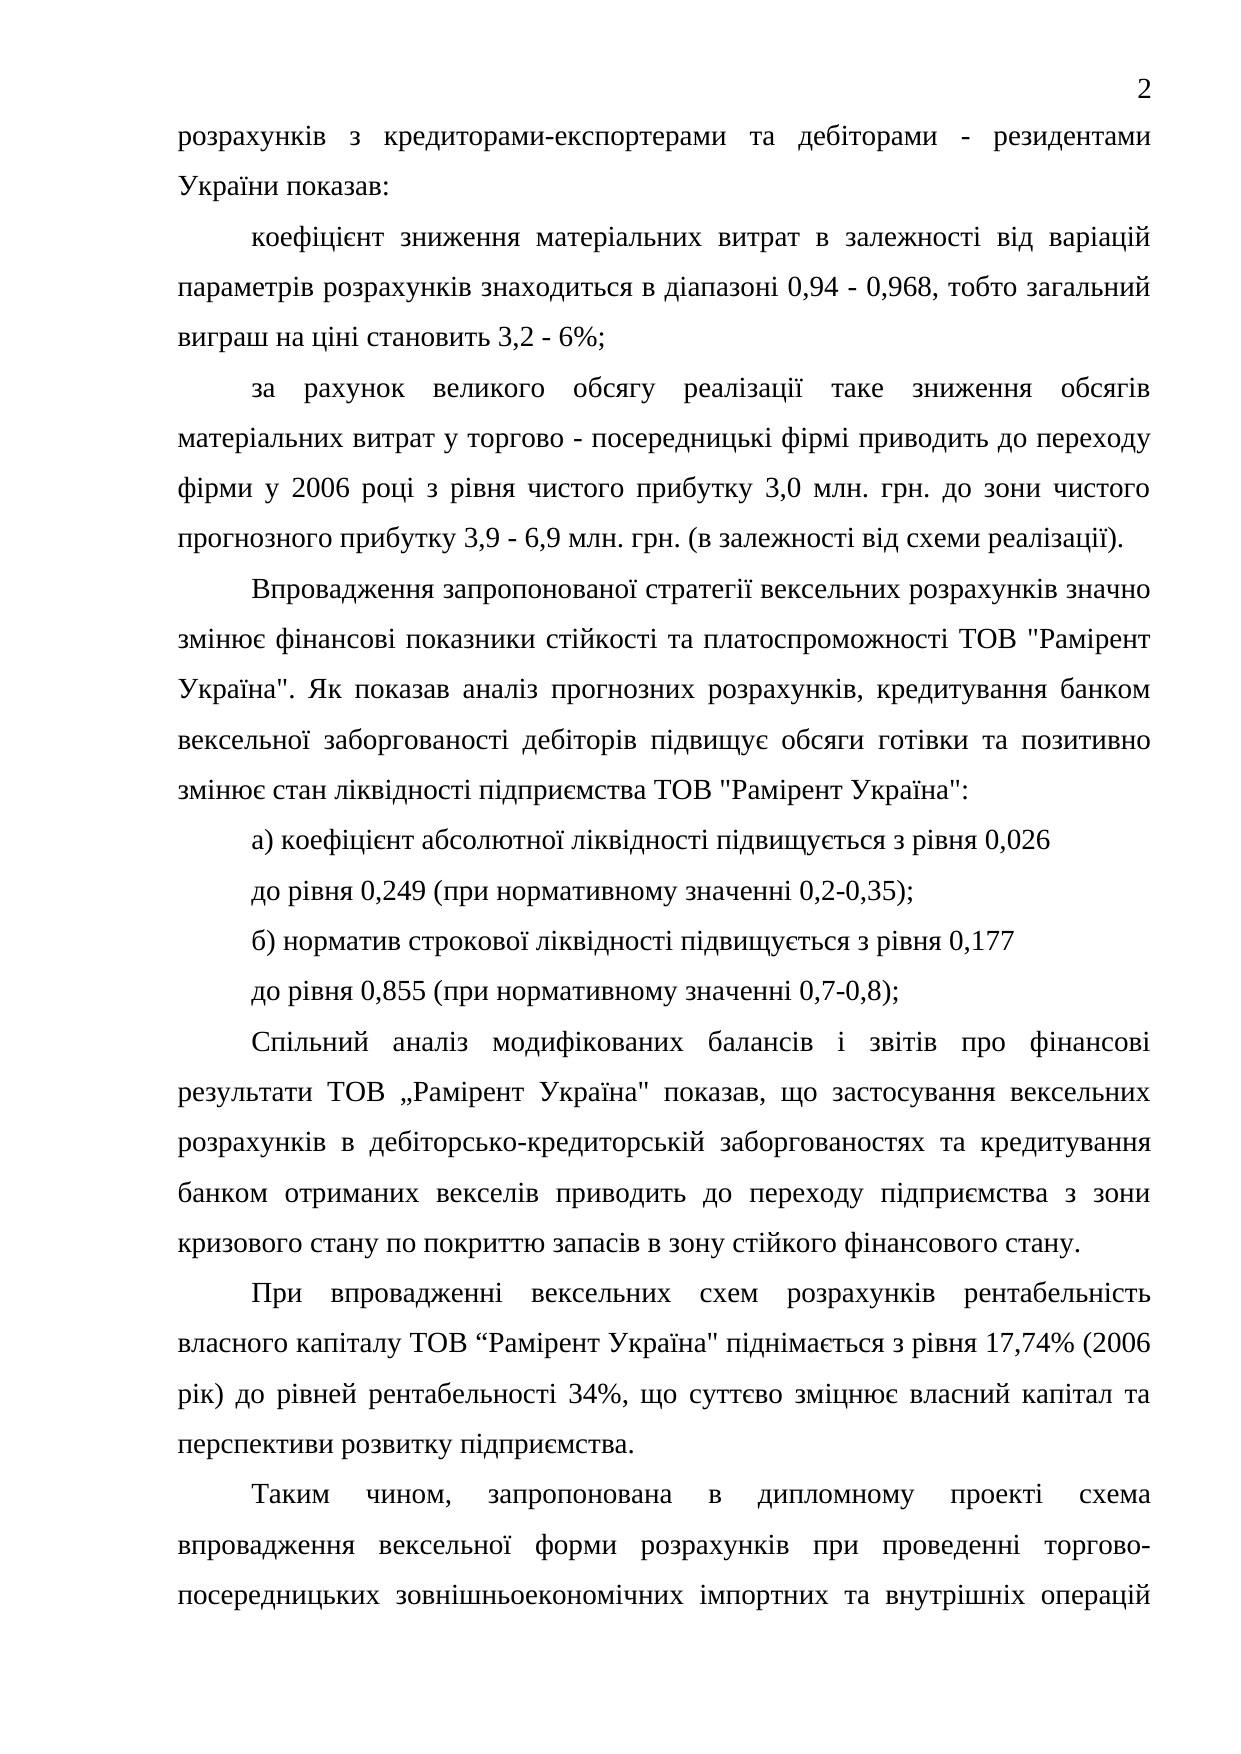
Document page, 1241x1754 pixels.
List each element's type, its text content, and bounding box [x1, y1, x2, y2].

text до рівня 0,855 (при нормативному значенні 0,7-0,8); [177, 973, 1152, 1007]
text коефіцієнт зниження матеріальних витрат в залежності від варіацій параметрів розрахунків знаходиться в діапазоні 0,94 - 0,968, тобто загальний виграш на ціні становить 3,2 - 6%; [177, 219, 1152, 353]
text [177, 118, 1152, 202]
text Спільний аналіз модифікованих балансів і звітів про фінансові результати ТОВ „Рамірент Україна" показав, що застосування вексельних розрахунків в дебіторсько-кредиторській заборгованостях та кредитування банком отриманих векселів приводить до переходу підприємства з зони кризового стану по покриттю запасів в зону стійкого фінансового стану. [177, 1024, 1152, 1258]
text При впровадженні вексельних схем розрахунків рентабельність власного капіталу ТОВ “Рамірент Україна" піднімається з рівня 17,74% (2006 рік) до рівней рентабельності 34%, що суттєво зміцнює власний капітал та перспективи розвитку підприємства. [177, 1275, 1152, 1460]
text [177, 1477, 1152, 1611]
text за рахунок великого обсягу реалізації таке зниження обсягів матеріальних витрат у торгово - посередницькі фірмі приводить до переходу фірми у 2006 році з рівня чистого прибутку 3,0 млн. грн. до зони чистого прогнозного прибутку 3,9 - 6,9 млн. грн. (в залежності від схеми реалізації). [177, 370, 1152, 554]
text а) коефіцієнт абсолютної ліквідності підвищується з рівня 0,026 [177, 822, 1152, 856]
text до рівня 0,249 (при нормативному значенні 0,2-0,35); [177, 873, 1152, 906]
text Впровадження запропонованої стратегії вексельних розрахунків значно змінює фінансові показники стійкості та платоспроможності ТОВ "Рамірент Україна". Як показав аналіз прогнозних розрахунків, кредитування банком вексельної заборгованості дебіторів підвищує обсяги готівки та позитивно змінює стан ліквідності підприємства ТОВ "Рамірент Україна": [177, 571, 1152, 806]
text б) норматив строкової ліквідності підвищується з рівня 0,177 [177, 923, 1152, 957]
